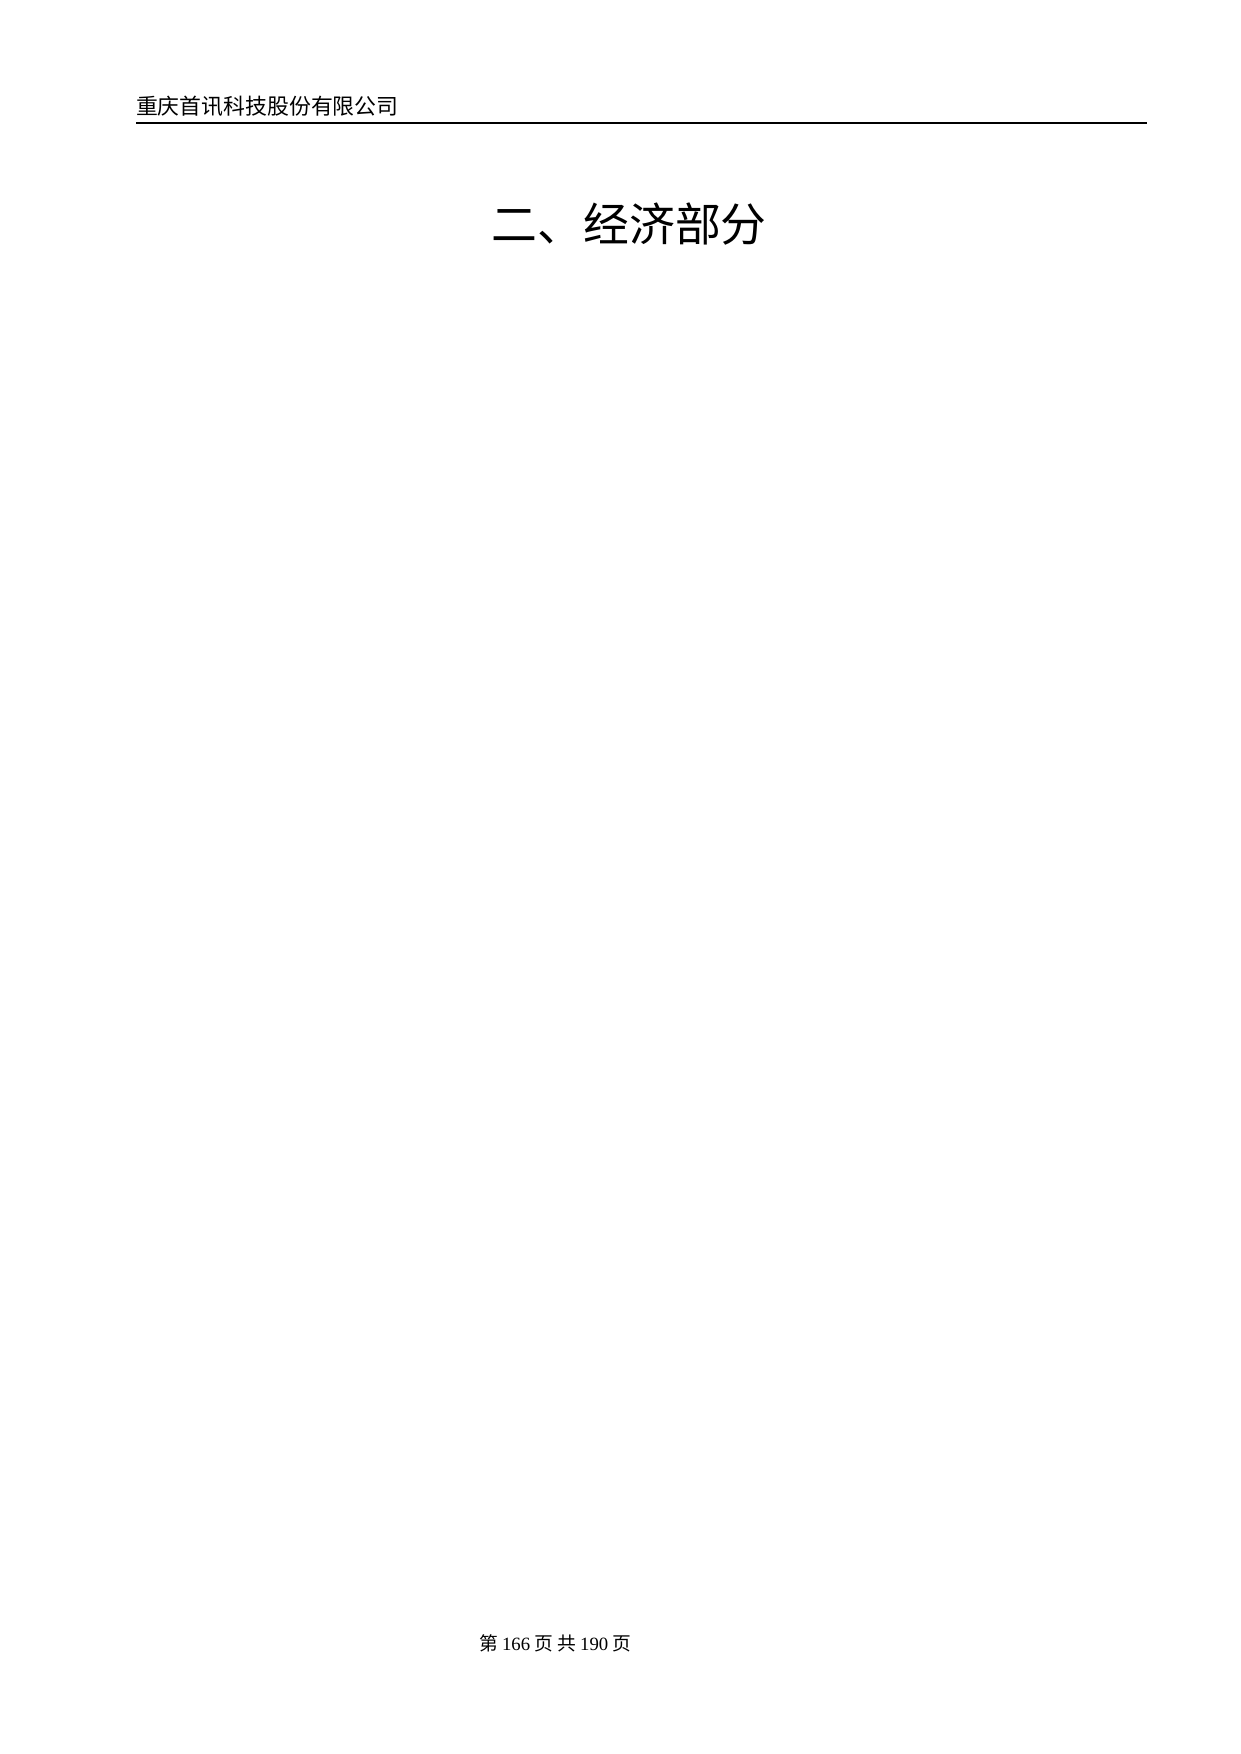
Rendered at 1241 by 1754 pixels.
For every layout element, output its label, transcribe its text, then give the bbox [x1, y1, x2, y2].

subtitle 二、经济部分 [136, 173, 1122, 270]
